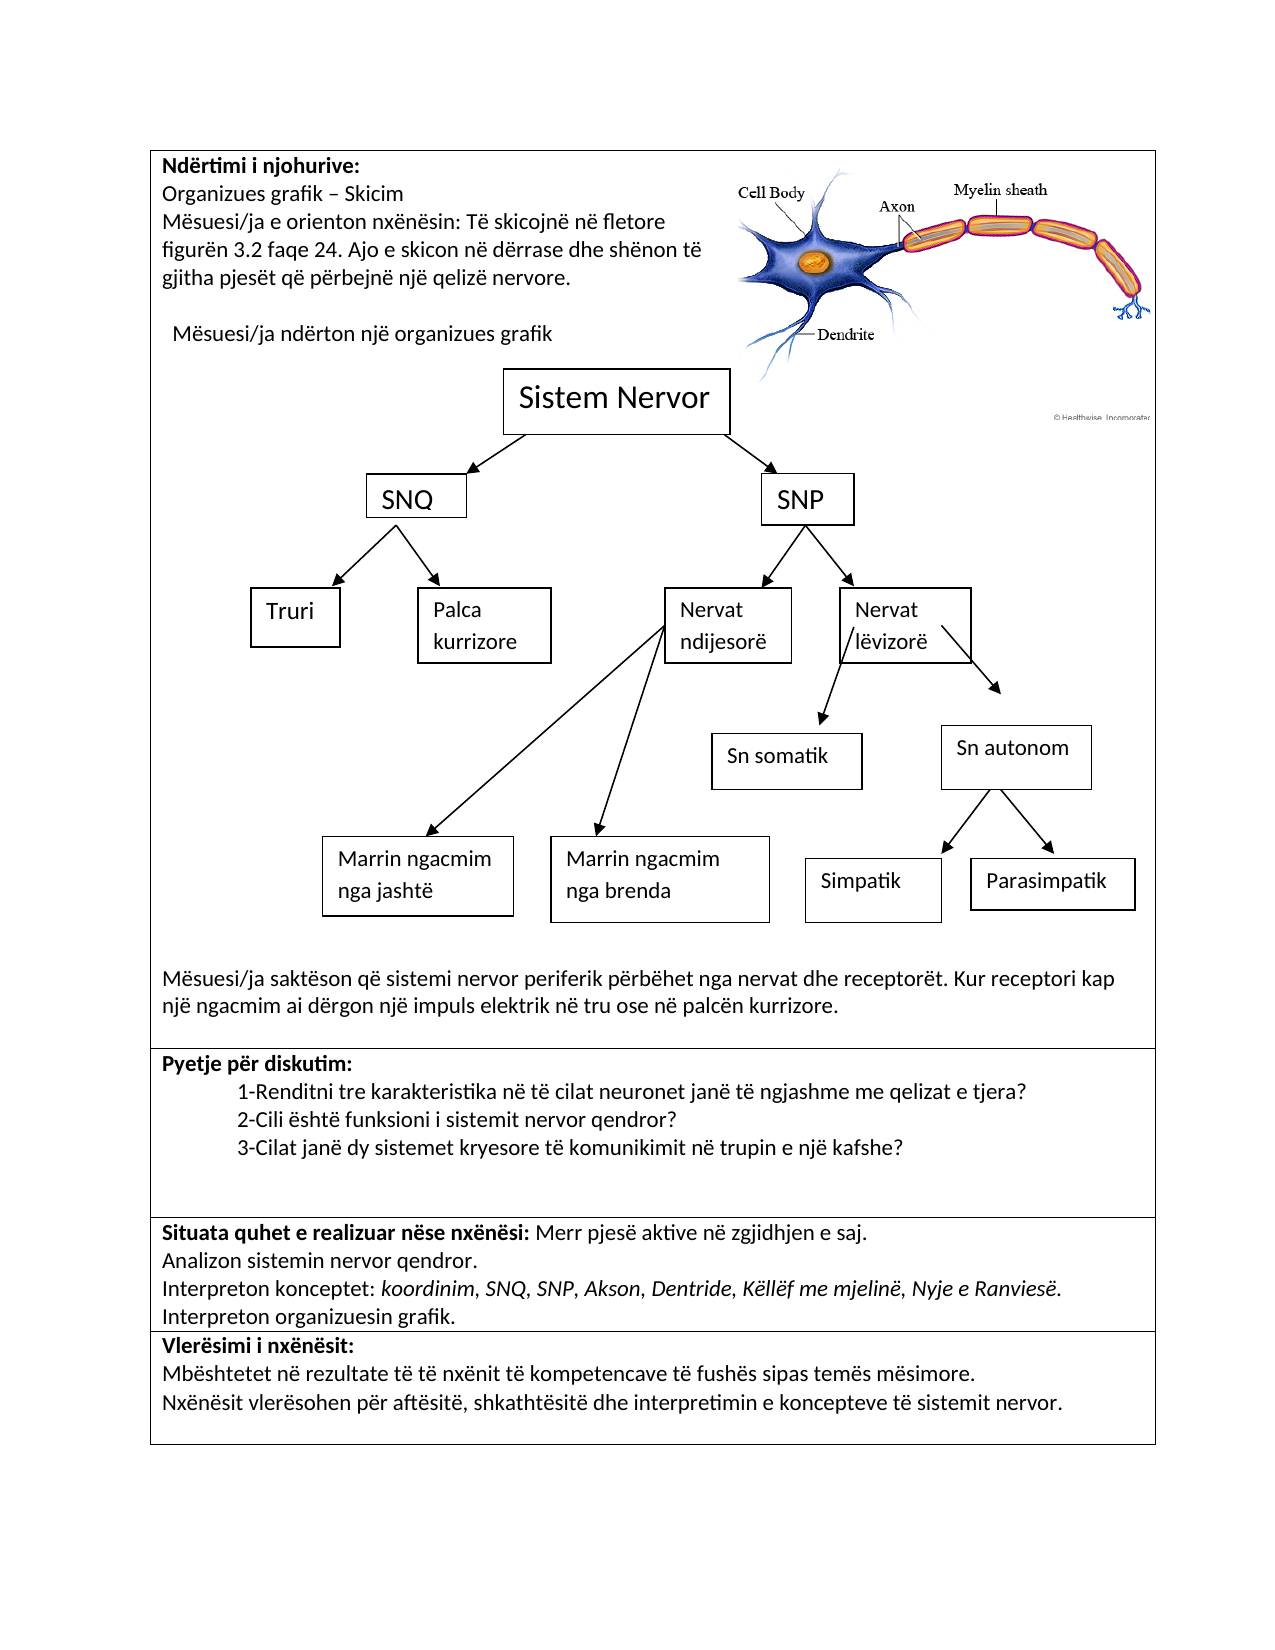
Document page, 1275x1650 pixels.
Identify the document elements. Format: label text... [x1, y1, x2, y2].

picture [737, 151, 1150, 420]
table_cell Ndërtimi i njohurive: Organizues grafik – Skicim Mësuesi/ja e orienton nxënësin: Të skicojnë në fletore figurën 3.2 faqe 24. Ajo e skicon në dërrase dhe shënon të gjitha pjesët që përbejnë një qelizë nervore. Mësuesi/ja ndërton një organizues grafik Mësuesi/ja saktëson që sistemi nervor periferik përbëhet nga nervat dhe receptorët. Kur receptori kap një ngacmim ai dërgon një impuls elektrik në tru ose në palcën kurrizore. [151, 151, 1155, 1048]
table_cell Situata quhet e realizuar nëse nxënësi: Merr pjesë aktive në zgjidhjen e saj. Analizon sistemin nervor qendror. Interpreton konceptet: koordinim, SNQ, SNP, Akson, Dentride, Këllëf me mjelinë, Nyje e Ranviesë. Interpreton organizuesin grafik. [151, 1218, 1155, 1331]
table_cell Pyetje për diskutim: 1-Renditni tre karakteristika në të cilat neuronet janë të ngjashme me qelizat e tjera? 2-Cili është funksioni i sistemit nervor qendror? 3-Cilat janë dy sistemet kryesore të komunikimit në trupin e një kafshe? [151, 1049, 1155, 1217]
table_cell Vlerësimi i nxënësit: Mbështetet në rezultate të të nxënit të kompetencave të fushës sipas temës mësimore. Nxënësit vlerësohen për aftësitë, shkathtësitë dhe interpretimin e koncepteve të sistemit nervor. [151, 1332, 1155, 1444]
